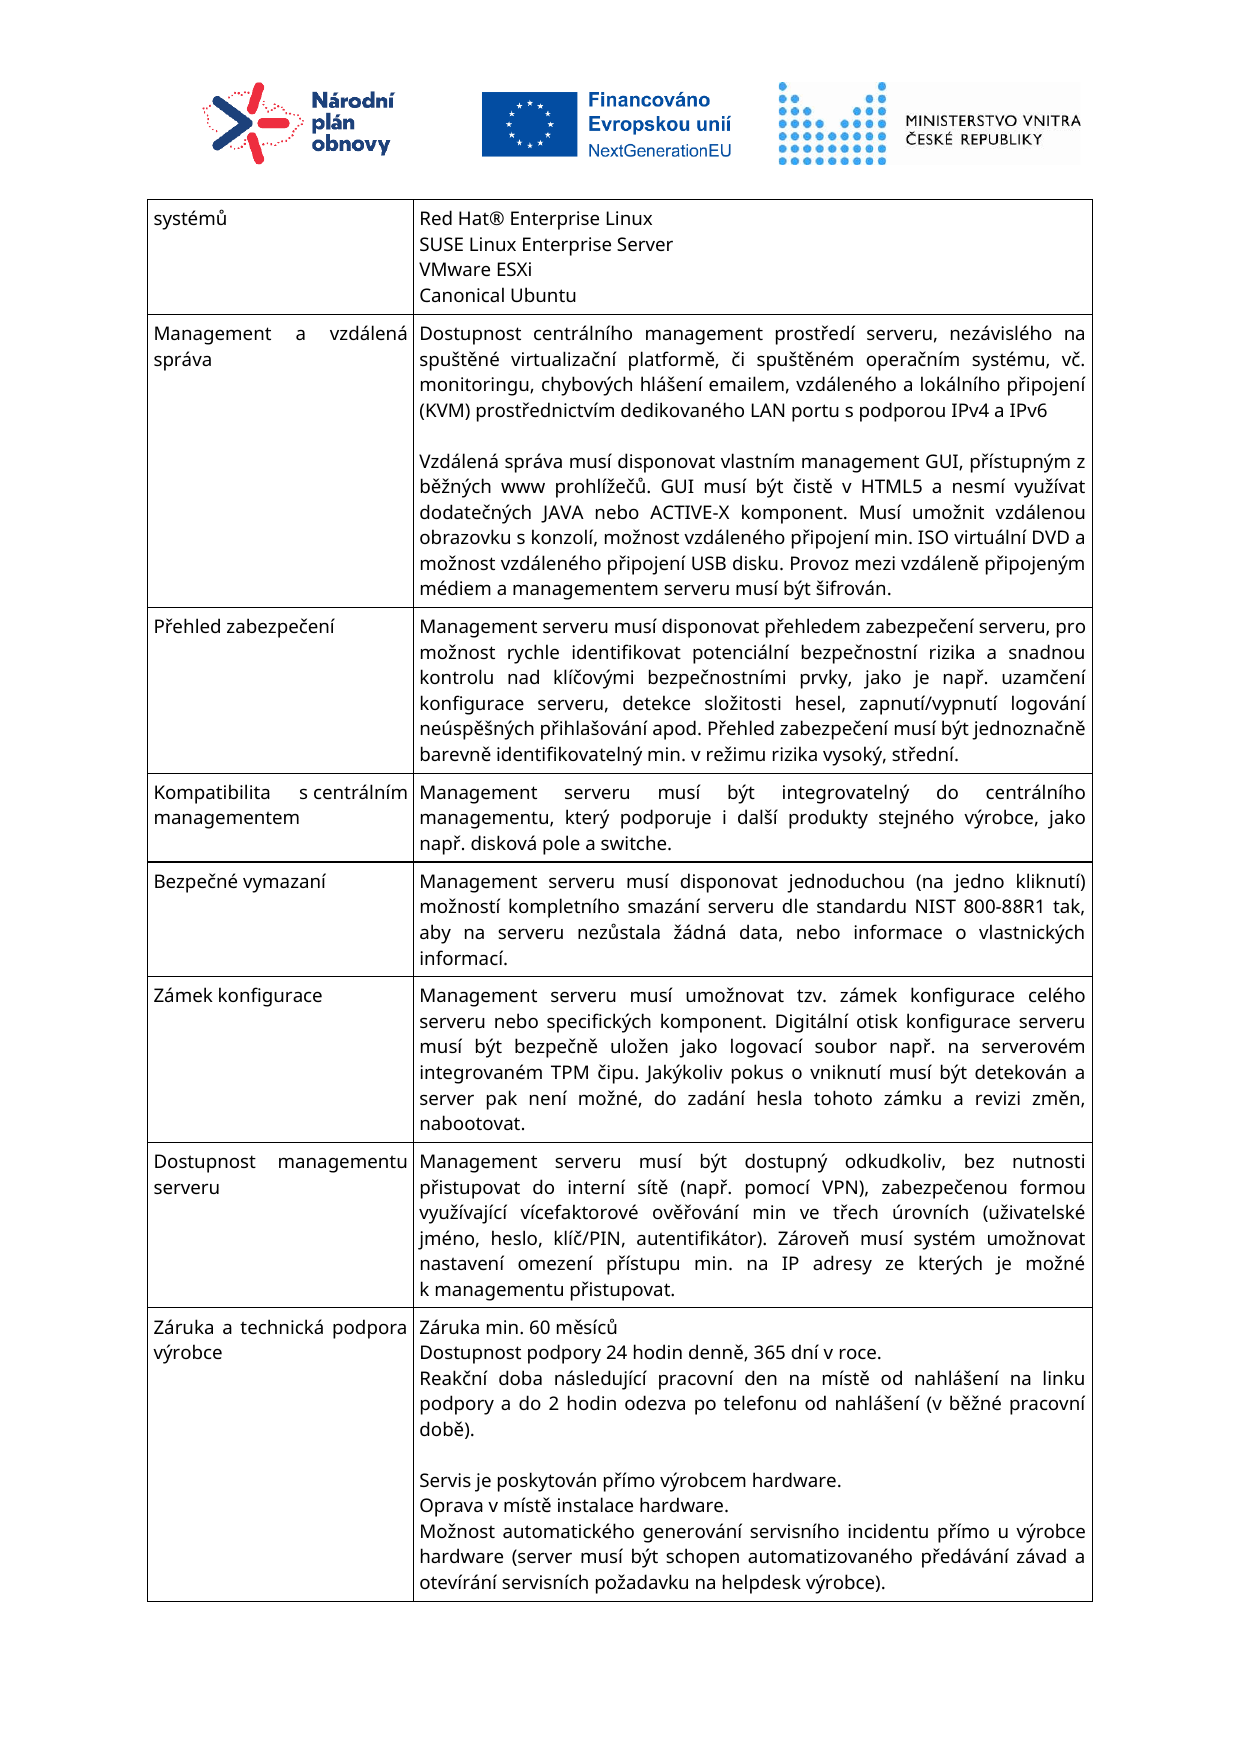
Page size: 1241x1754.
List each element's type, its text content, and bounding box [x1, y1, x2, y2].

table_cell Dostupnost centrálního management prostředí serveru, nezávislého na spuštěné virtualizační platformě, či spuštěném operačním systému, vč. monitoringu, chybových hlášení emailem, vzdáleného a lokálního připojení (KVM) prostřednictvím dedikovaného LAN portu s podporou IPv4 a IPv6 Vzdálená správa musí disponovat vlastním management GUI, přístupným z běžných www prohlížečů. GUI musí být čistě v HTML5 a nesmí využívat dodatečných JAVA nebo ACTIVE-X komponent. Musí umožnit vzdálenou obrazovku s konzolí, možnost vzdáleného připojení min. ISO virtuální DVD a možnost vzdáleného připojení USB disku. Provoz mezi vzdáleně připojeným médiem a managementem serveru musí být šifrován. [414, 315, 1092, 607]
table_cell Bezpečné vymazaní [148, 863, 413, 976]
picture [778, 82, 1081, 165]
table_cell Podpora operačních systémů [148, 200, 413, 313]
picture [190, 73, 412, 174]
table_cell Management serveru musí disponovat přehledem zabezpečení serveru, pro možnost rychle identifikovat potenciální bezpečnostní rizika a snadnou kontrolu nad klíčovými bezpečnostními prvky, jako je např. uzamčení konfigurace serveru, detekce složitosti hesel, zapnutí/vypnutí logování neúspěšných přihlašování apod. Přehled zabezpečení musí být jednoznačně barevně identifikovatelný min. v režimu rizika vysoký, střední. [414, 608, 1092, 772]
table_cell Přehled zabezpečení [148, 608, 413, 772]
table_cell Management serveru musí umožnovat tzv. zámek konfigurace celého serveru nebo specifických komponent. Digitální otisk konfigurace serveru musí být bezpečně uložen jako logovací soubor např. na serverovém integrovaném TPM čipu. Jakýkoliv pokus o vniknutí musí být detekován a server pak není možné, do zadání hesla tohoto zámku a revizi změn, nabootovat. [414, 977, 1092, 1142]
table_cell Management a vzdálená správa [148, 315, 413, 607]
picture [473, 86, 748, 161]
table_cell Kompatibilita s centrálním managementem [148, 774, 413, 861]
table_cell Management serveru musí disponovat jednoduchou (na jedno kliknutí) možností kompletního smazání serveru dle standardu NIST 800-88R1 tak, aby na serveru nezůstala žádná data, nebo informace o vlastnických informací. [414, 863, 1092, 976]
table_cell Zámek konfigurace [148, 977, 413, 1142]
table_cell Microsoft Windows Server Red Hat® Enterprise Linux SUSE Linux Enterprise Server VMware ESXi Canonical Ubuntu [414, 200, 1092, 313]
table_cell Management serveru musí být integrovatelný do centrálního managementu, který podporuje i další produkty stejného výrobce, jako např. disková pole a switche. [414, 774, 1092, 861]
table_cell Management serveru musí být dostupný odkudkoliv, bez nutnosti přistupovat do interní sítě (např. pomocí VPN), zabezpečenou formou využívající vícefaktorové ověřování min ve třech úrovních (uživatelské jméno, heslo, klíč/PIN, autentifikátor). Zároveň musí systém umožnovat nastavení omezení přístupu min. na IP adresy ze kterých je možné k managementu přistupovat. [414, 1143, 1092, 1307]
table_cell Záruka a technická podpora výrobce [148, 1308, 413, 1601]
table_cell Dostupnost managementu serveru [148, 1143, 413, 1307]
